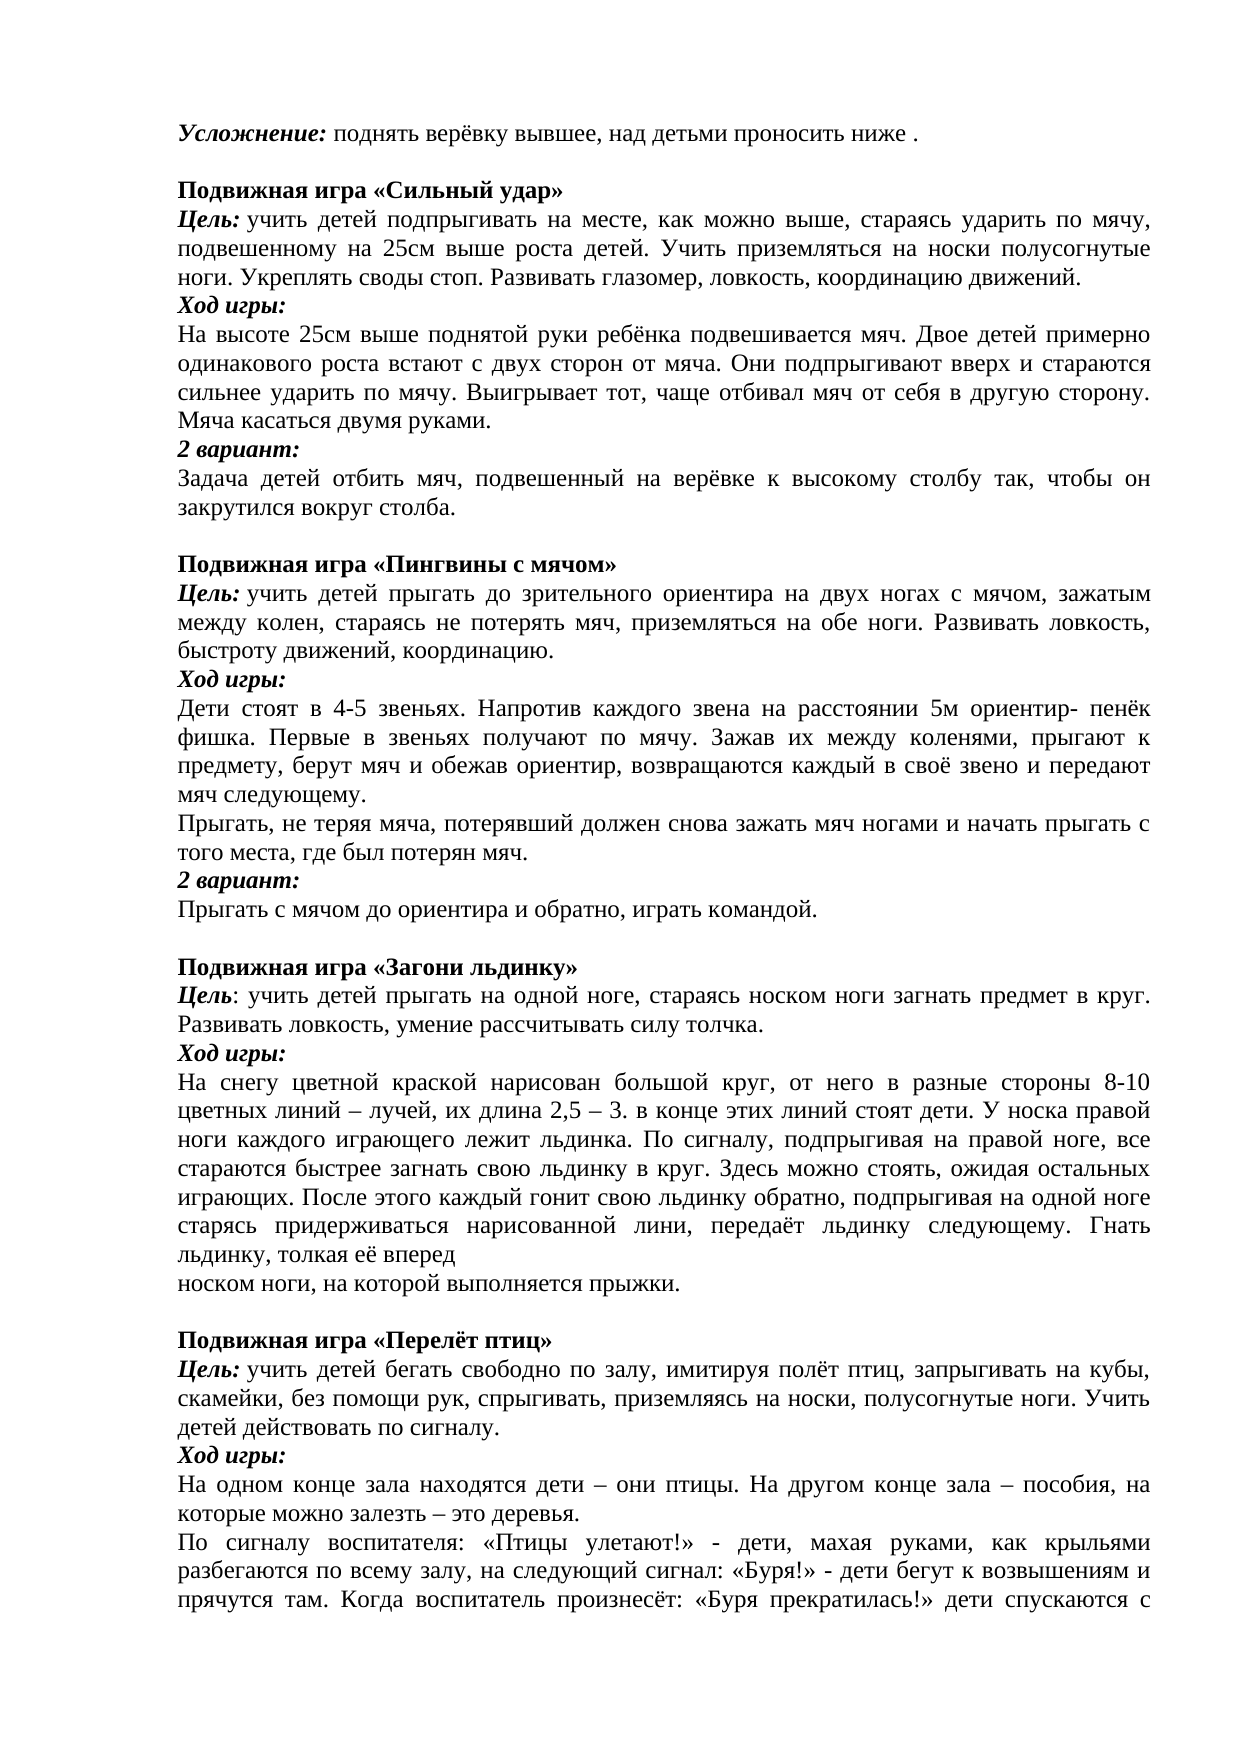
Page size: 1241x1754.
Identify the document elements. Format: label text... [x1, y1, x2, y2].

text Цель: учить детей подпрыгивать на месте, как можно выше, стараясь ударить по мячу, подвешенному на 25см выше роста детей. Учить приземляться на носки полусогнутые ноги. Укреплять своды стоп. Развивать глазомер, ловкость, координацию движений. [177, 204, 1152, 291]
text Подвижная игра «Перелёт птиц» [177, 1326, 1152, 1354]
text Ход игры: [177, 291, 1152, 319]
text Задача детей отбить мяч, подвешенный на верёвке к высокому столбу так, чтобы он закрутился вокруг столба. [177, 463, 1152, 521]
text На одном конце зала находятся дети – они птицы. На другом конце зала – пособия, на которые можно залезть – это деревья. [177, 1469, 1152, 1527]
text 2 вариант: [177, 866, 1152, 894]
text Прыгать с мячом до ориентира и обратно, играть командой. [177, 894, 1152, 923]
text Ход игры: [177, 664, 1152, 693]
text Цель: учить детей бегать свободно по залу, имитируя полёт птиц, запрыгивать на кубы, скамейки, без помощи рук, спрыгивать, приземляясь на носки, полусогнутые ноги. Учить детей действовать по сигналу. [177, 1354, 1152, 1441]
text Ход игры: [177, 1441, 1152, 1469]
text носком ноги, на которой выполняется прыжки. [177, 1268, 1152, 1297]
text На снегу цветной краской нарисован большой круг, от него в разные стороны 8-10 цветных линий – лучей, их длина 2,5 – 3. в конце этих линий стоят дети. У носка правой ноги каждого играющего лежит льдинка. По сигналу, подпрыгивая на правой ноге, все стараются быстрее загнать свою льдинку в круг. Здесь можно стоять, ожидая остальных играющих. После этого каждый гонит свою льдинку обратно, подпрыгивая на одной ноге старясь придерживаться нарисованной лини, передаёт льдинку следующему. Гнать льдинку, толкая её вперед [177, 1067, 1152, 1268]
text Подвижная игра «Сильный удар» [177, 176, 1152, 204]
text 2 вариант: [177, 434, 1152, 463]
text Дети стоят в 4-5 звеньях. Напротив каждого звена на расстоянии 5м ориентир- пенёк фишка. Первые в звеньях получают по мячу. Зажав их между коленями, прыгают к предмету, берут мяч и обежав ориентир, возвращаются каждый в своё звено и передают мяч следующему. [177, 693, 1152, 808]
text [177, 1527, 1152, 1613]
text Подвижная игра «Загони льдинку» [177, 952, 1152, 981]
text Подвижная игра «Пингвины с мячом» [177, 549, 1152, 578]
text Цель: учить детей прыгать до зрительного ориентира на двух ногах с мячом, зажатым между колен, стараясь не потерять мяч, приземляться на обе ноги. Развивать ловкость, быстроту движений, координацию. [177, 578, 1152, 664]
text На высоте 25см выше поднятой руки ребёнка подвешивается мяч. Двое детей примерно одинакового роста встают с двух сторон от мяча. Они подпрыгивают вверх и стараются сильнее ударить по мячу. Выигрывает тот, чаще отбивал мяч от себя в другую сторону. Мяча касаться двумя руками. [177, 319, 1152, 434]
text Цель: учить детей прыгать на одной ноге, стараясь носком ноги загнать предмет в круг. Развивать ловкость, умение рассчитывать силу толчка. [177, 981, 1152, 1038]
text Ход игры: [177, 1038, 1152, 1067]
text Усложнение: поднять верёвку вывшее, над детьми проносить ниже . [177, 118, 1152, 147]
text Прыгать, не теряя мяча, потерявший должен снова зажать мяч ногами и начать прыгать с того места, где был потерян мяч. [177, 808, 1152, 866]
